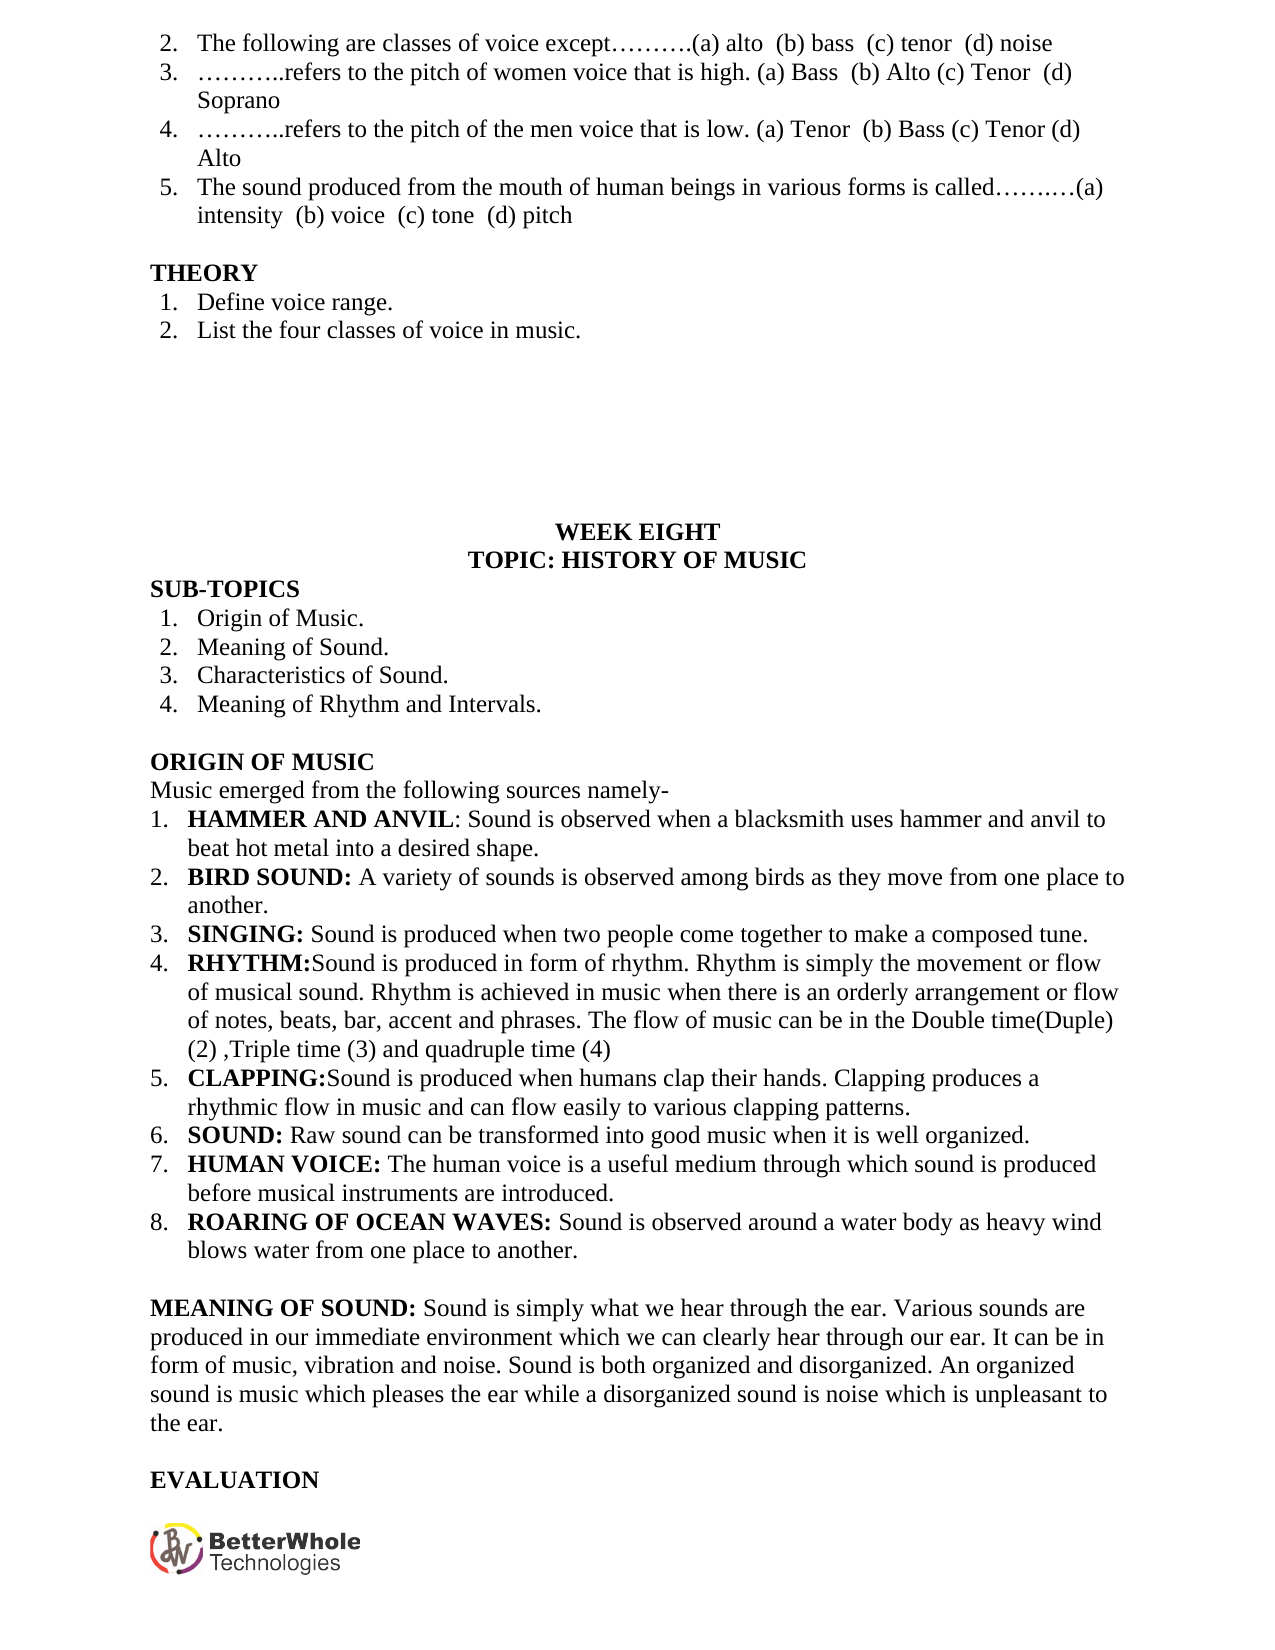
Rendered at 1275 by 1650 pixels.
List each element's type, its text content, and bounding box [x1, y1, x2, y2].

text THEORY [150, 258, 1125, 287]
list CLAPPING:Sound is produced when humans clap their hands. Clapping produces a rhythmic flow in music and can flow easily to various clapping patterns. [150, 1063, 1125, 1121]
text SUB-TOPICS [150, 574, 1125, 603]
list Origin of Music. [159, 603, 1125, 632]
text Music emerged from the following sources namely- [150, 776, 1125, 804]
picture [150, 1523, 360, 1575]
text ORIGIN OF MUSIC [150, 747, 1125, 776]
text TOPIC: HISTORY OF MUSIC [150, 546, 1125, 574]
list Characteristics of Sound. [159, 661, 1125, 689]
list The following are classes of voice except……….(a) alto (b) bass (c) tenor (d) noise [159, 28, 1125, 57]
list Define voice range. [159, 287, 1125, 316]
list SOUND: Raw sound can be transformed into good music when it is well organized. [150, 1121, 1125, 1149]
list Meaning of Rhythm and Intervals. [159, 689, 1125, 718]
text EVALUATION [150, 1466, 1125, 1494]
text WEEK EIGHT [150, 517, 1125, 546]
list HAMMER AND ANVIL: Sound is observed when a blacksmith uses hammer and anvil to beat hot metal into a desired shape. [150, 804, 1125, 862]
text MEANING OF SOUND: Sound is simply what we hear through the ear. Various sounds are produced in our immediate environment which we can clearly hear through our ear. It can be in form of music, vibration and noise. Sound is both organized and disorganized. An organized sound is music which pleases the ear while a disorganized sound is noise which is unpleasant to the ear. [150, 1293, 1125, 1437]
list SINGING: Sound is produced when two people come together to make a composed tune. [150, 919, 1125, 948]
list The sound produced from the mouth of human beings in various forms is called…….…(a) intensity (b) voice (c) tone (d) pitch [159, 172, 1125, 229]
list Meaning of Sound. [159, 632, 1125, 661]
list List the four classes of voice in music. [159, 316, 1125, 344]
list ROARING OF OCEAN WAVES: Sound is observed around a water body as heavy wind blows water from one place to another. [150, 1207, 1125, 1264]
list HUMAN VOICE: The human voice is a useful medium through which sound is produced before musical instruments are introduced. [150, 1149, 1125, 1207]
list RHYTHM:Sound is produced in form of rhythm. Rhythm is simply the movement or flow of musical sound. Rhythm is achieved in music when there is an orderly arrangement or flow of notes, beats, bar, accent and phrases. The flow of music can be in the Double time(Duple)(2) ,Triple time (3) and quadruple time (4) [150, 948, 1125, 1063]
list ………..refers to the pitch of the men voice that is low. (a) Tenor (b) Bass (c) Tenor (d) Alto [159, 114, 1125, 172]
list BIRD SOUND: A variety of sounds is observed among birds as they move from one place to another. [150, 862, 1125, 919]
list ………..refers to the pitch of women voice that is high. (a) Bass (b) Alto (c) Tenor (d) Soprano [159, 57, 1125, 114]
